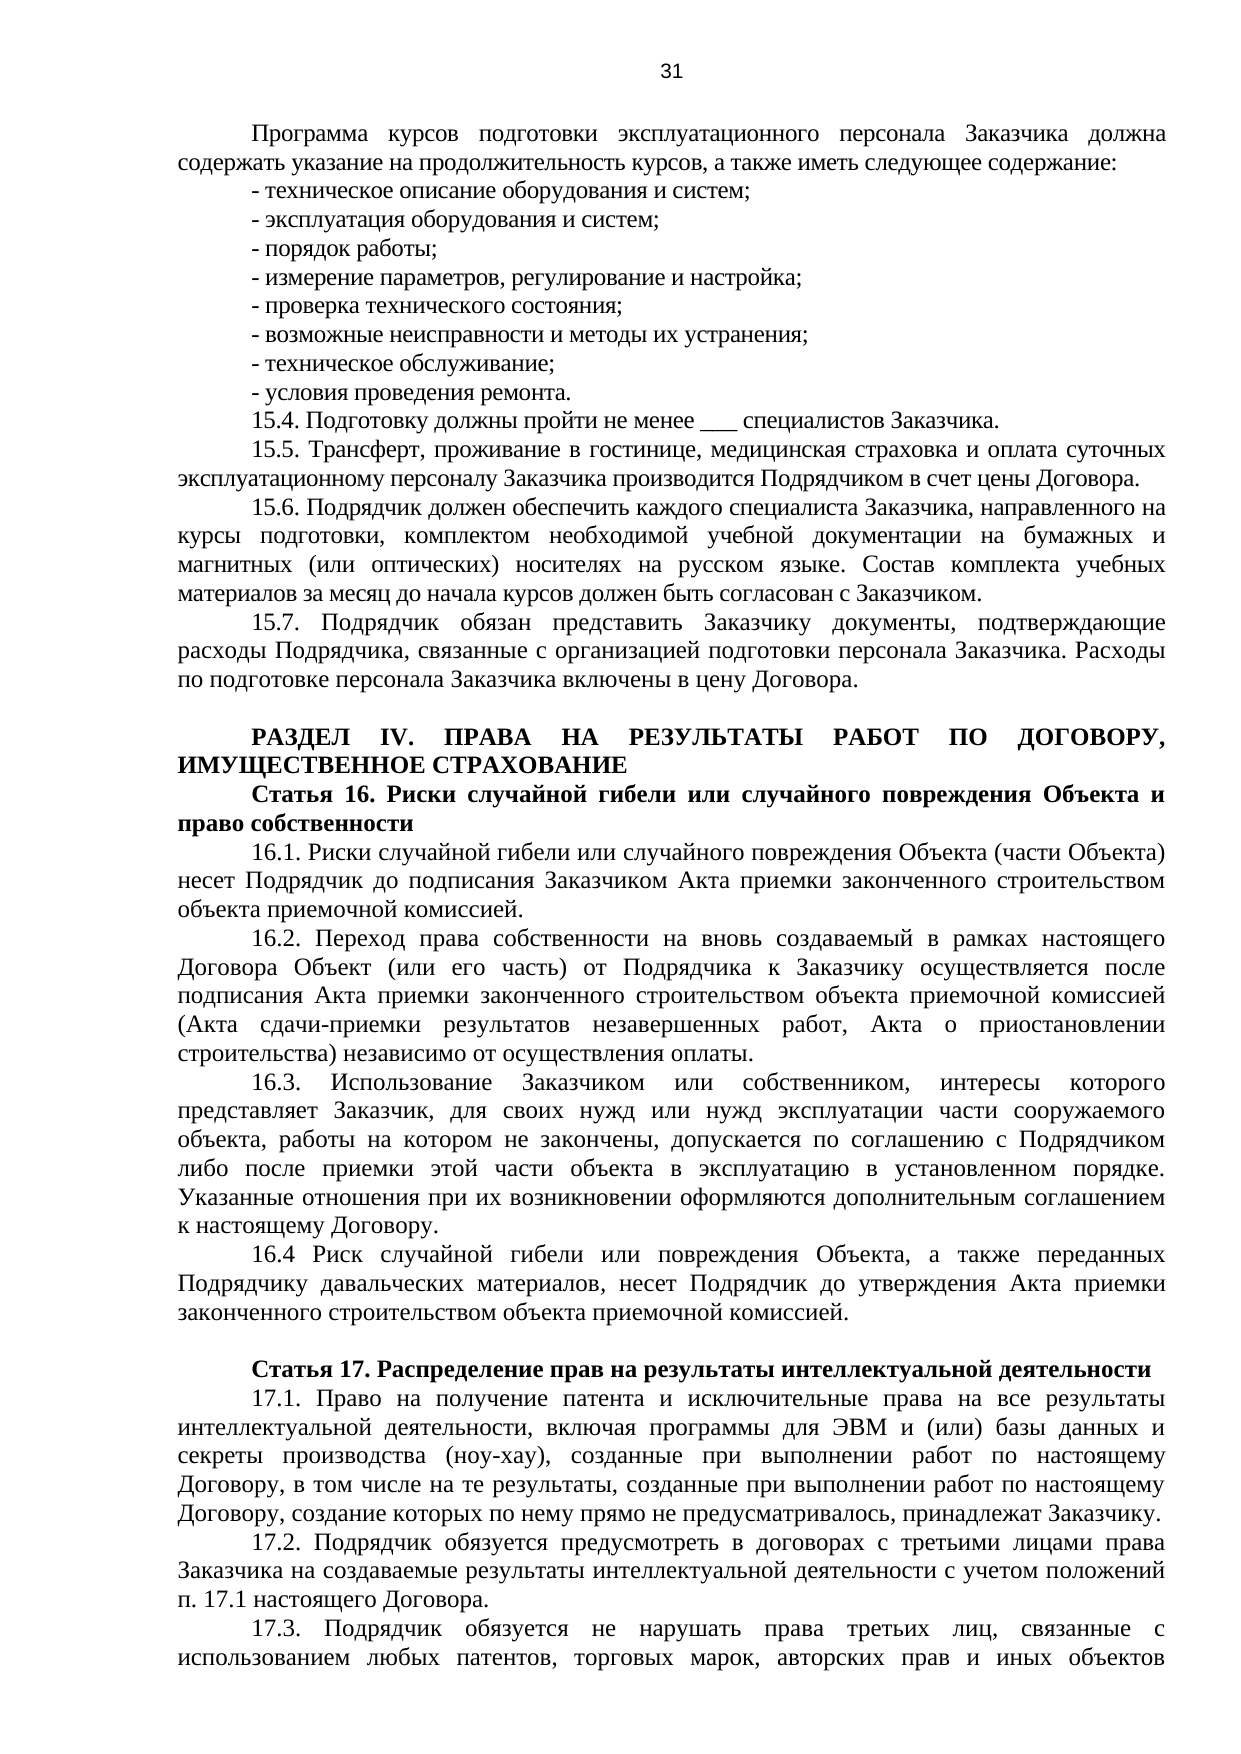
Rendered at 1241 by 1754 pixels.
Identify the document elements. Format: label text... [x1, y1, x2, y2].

text 16.1. Риски случайной гибели или случайного повреждения Объекта (части Объекта) несет Подрядчик до подписания Заказчиком Акта приемки законченного строительством объекта приемочной комиссией. [177, 837, 1166, 923]
text - условия проведения ремонта. [177, 377, 1166, 406]
text - измерение параметров, регулирование и настройка; [177, 262, 1166, 291]
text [177, 1613, 1166, 1671]
text Статья 17. Распределение прав на результаты интеллектуальной деятельности [177, 1354, 1166, 1383]
text - возможные неисправности и методы их устранения; [177, 319, 1166, 348]
text Программа курсов подготовки эксплуатационного персонала Заказчика должна содержать указание на продолжительность курсов, а также иметь следующее содержание: [177, 118, 1166, 176]
text 15.7. Подрядчик обязан представить Заказчику документы, подтверждающие расходы Подрядчика, связанные с организацией подготовки персонала Заказчика. Расходы по подготовке персонала Заказчика включены в цену Договора. [177, 607, 1166, 693]
text 15.6. Подрядчик должен обеспечить каждого специалиста Заказчика, направленного на курсы подготовки, комплектом необходимой учебной документации на бумажных и магнитных (или оптических) носителях на русском языке. Состав комплекта учебных материалов за месяц до начала курсов должен быть согласован с Заказчиком. [177, 492, 1166, 607]
text - эксплуатация оборудования и систем; [177, 204, 1166, 233]
text 16.3. Использование Заказчиком или собственником, интересы которого представляет Заказчик, для своих нужд или нужд эксплуатации части сооружаемого объекта, работы на котором не закончены, допускается по соглашению с Подрядчиком либо после приемки этой части объекта в эксплуатацию в установленном порядке. Указанные отношения при их возникновении оформляются дополнительным соглашением к настоящему Договору. [177, 1067, 1166, 1239]
text 16.4 Риск случайной гибели или повреждения Объекта, а также переданных Подрядчику давальческих материалов, несет Подрядчик до утверждения Акта приемки законченного строительством объекта приемочной комиссией. [177, 1239, 1166, 1326]
text 17.2. Подрядчик обязуется предусмотреть в договорах с третьими лицами права Заказчика на создаваемые результаты интеллектуальной деятельности с учетом положений п. 17.1 настоящего Договора. [177, 1527, 1166, 1613]
text РАЗДЕЛ IV. ПРАВА НА РЕЗУЛЬТАТЫ РАБОТ ПО ДОГОВОРУ, ИМУЩЕСТВЕННОЕ СТРАХОВАНИЕ [177, 722, 1166, 779]
text - проверка технического состояния; [177, 291, 1166, 319]
text - порядок работы; [177, 233, 1166, 262]
text 17.1. Право на получение патента и исключительные права на все результаты интеллектуальной деятельности, включая программы для ЭВМ и (или) базы данных и секреты производства (ноу-хау), созданные при выполнении работ по настоящему Договору, в том числе на те результаты, созданные при выполнении работ по настоящему Договору, создание которых по нему прямо не предусматривалось, принадлежат Заказчику. [177, 1383, 1166, 1527]
text 15.4. Подготовку должны пройти не менее ___ специалистов Заказчика. [177, 406, 1166, 434]
text 16.2. Переход права собственности на вновь создаваемый в рамках настоящего Договора Объект (или его часть) от Подрядчика к Заказчику осуществляется после подписания Акта приемки законченного строительством объекта приемочной комиссией (Акта сдачи-приемки результатов незавершенных работ, Акта о приостановлении строительства) независимо от осуществления оплаты. [177, 923, 1166, 1067]
text - техническое описание оборудования и систем; [177, 176, 1166, 204]
text 15.5. Трансферт, проживание в гостинице, медицинская страховка и оплата суточных эксплуатационному персоналу Заказчика производится Подрядчиком в счет цены Договора. [177, 434, 1166, 492]
text Статья 16. Риски случайной гибели или случайного повреждения Объекта и право собственности [177, 779, 1166, 837]
text - техническое обслуживание; [177, 348, 1166, 377]
